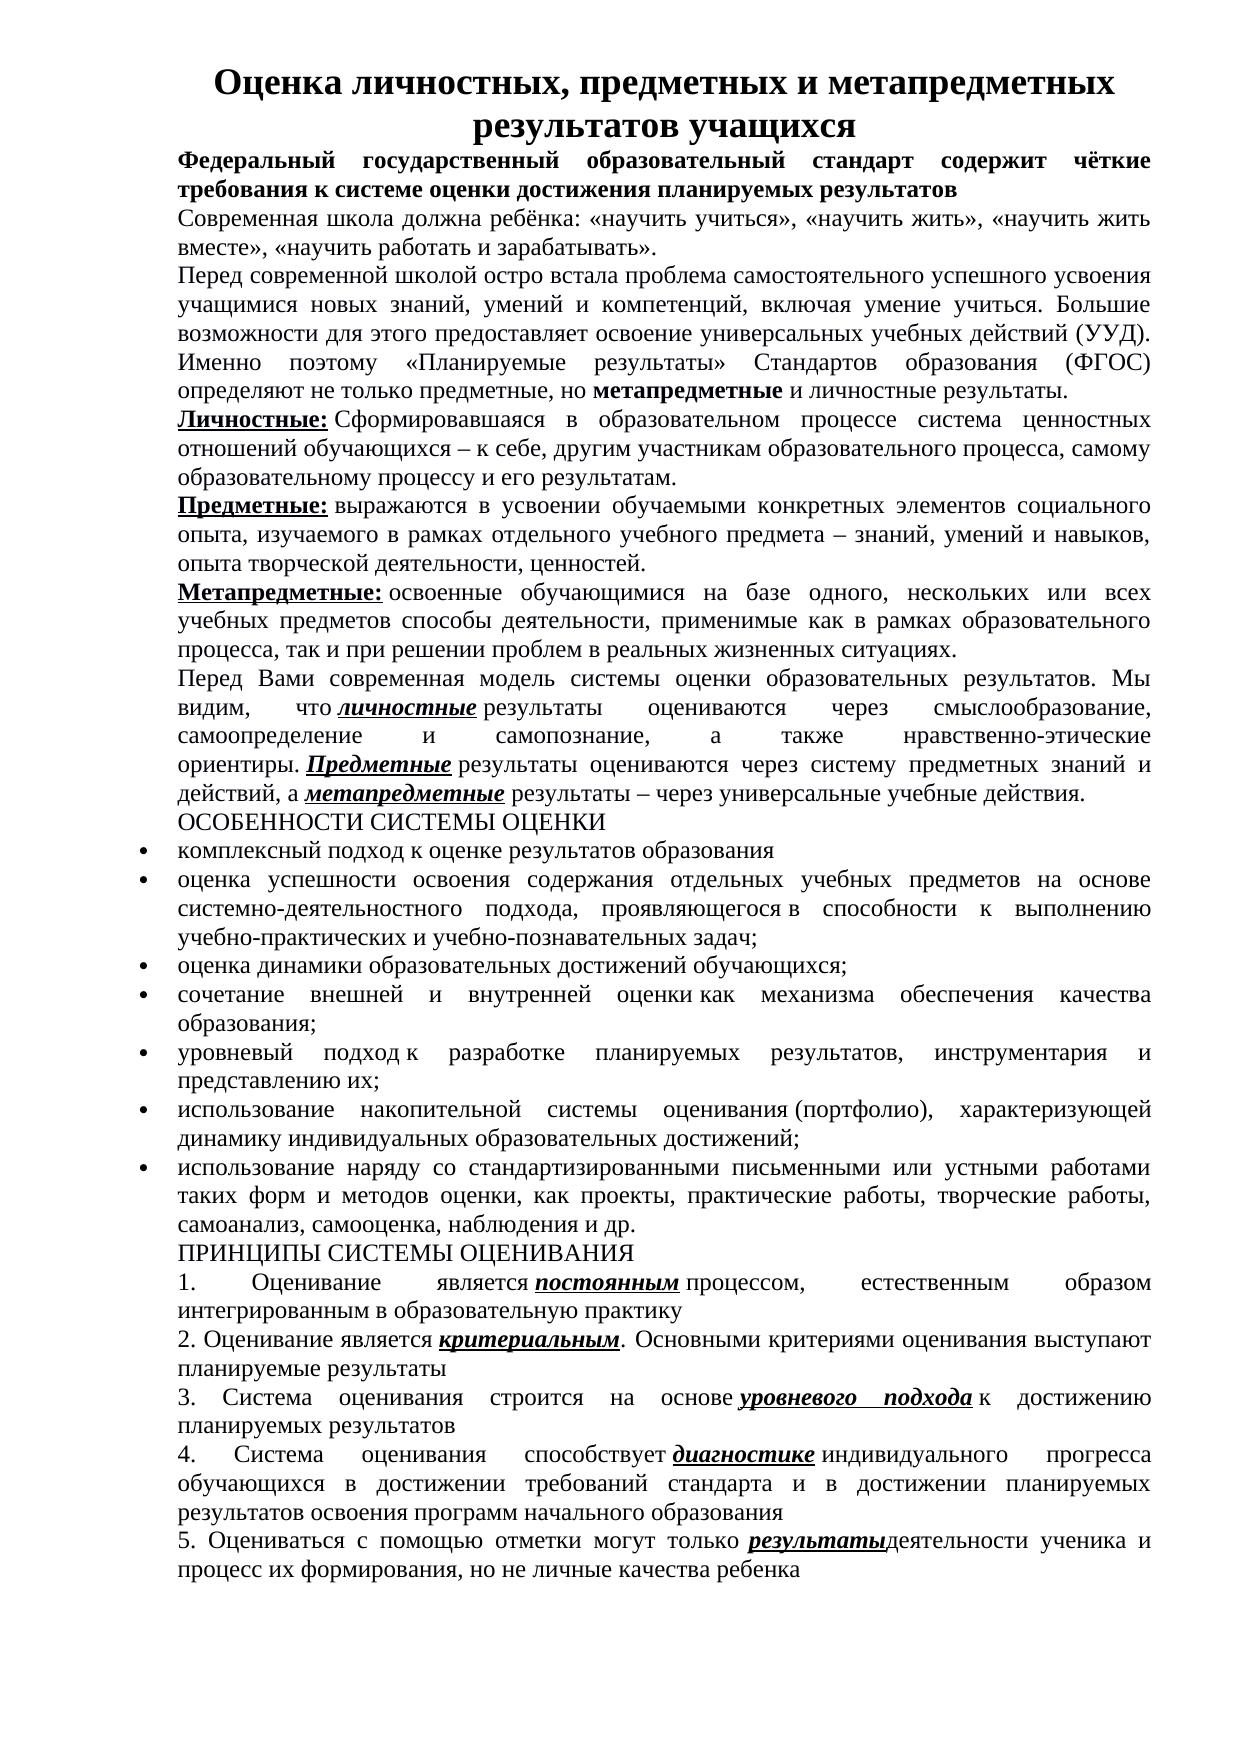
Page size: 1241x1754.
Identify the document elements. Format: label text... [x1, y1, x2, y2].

list комплексный подход к оценке результатов образования [140, 835, 1152, 864]
text Федеральный государственный образовательный стандарт содержит чёткие требования к системе оценки достижения планируемых результатов [177, 145, 1152, 203]
text Перед современной школой остро встала проблема самостоятельного успешного усвоения учащимися новых знаний, умений и компетенций, включая умение учиться. Большие возможности для этого предоставляет освоение универсальных учебных действий (УУД). Именно поэтому «Планируемые результаты» Стандартов образования (ФГОС) определяют не только предметные, но метапредметные и личностные результаты. [177, 260, 1152, 404]
text Оценка личностных, предметных и метапредметных результатов учащихся [856, 59, 1152, 145]
text Метапредметные: освоенные обучающимися на базе одного, нескольких или всех учебных предметов способы деятельности, применимые как в рамках образовательного процесса, так и при решении проблем в реальных жизненных ситуациях. [177, 577, 1152, 663]
list использование наряду со стандартизированными письменными или устными работами таких форм и методов оценки, как проекты, практические работы, творческие работы, самоанализ, самооценка, наблюдения и др. [140, 1152, 1152, 1238]
text Перед Вами современная модель системы оценки образовательных результатов. Мы видим, что личностные результаты оцениваются через смыслообразование, самоопределение и самопознание, а также нравственно-этические ориентиры. Предметные результаты оцениваются через систему предметных знаний и действий, а метапредметные результаты – через универсальные учебные действия. [177, 663, 1152, 807]
text 1. Оценивание является постоянным процессом, естественным образом интегрированным в образовательную практику [177, 1267, 1152, 1324]
text 4. Система оценивания способствует диагностике индивидуального прогресса обучающихся в достижении требований стандарта и в достижении планируемых результатов освоения программ начального образования [177, 1439, 1152, 1525]
list сочетание внешней и внутренней оценки как механизма обеспечения качества образования; [140, 979, 1152, 1037]
text 3. Система оценивания строится на основе уровневого подхода к достижению планируемых результатов [177, 1382, 1152, 1439]
list использование накопительной системы оценивания (портфолио), характеризующей динамику индивидуальных образовательных достижений; [140, 1094, 1152, 1152]
text Предметные: выражаются в усвоении обучаемыми конкретных элементов социального опыта, изучаемого в рамках отдельного учебного предмета – знаний, умений и навыков, опыта творческой деятельности, ценностей. [177, 490, 1152, 577]
text 5. Оцениваться с помощью отметки могут только результатыдеятельности ученика и процесс их формирования, но не личные качества ребенка [177, 1525, 1152, 1583]
text Современная школа должна ребёнка: «научить учиться», «научить жить», «научить жить вместе», «научить работать и зарабатывать». [177, 203, 1152, 260]
list оценка успешности освоения содержания отдельных учебных предметов на основе системно-деятельностного подхода, проявляющегося в способности к выполнению учебно-практических и учебно-познавательных задач; [140, 864, 1152, 950]
list уровневый подход к разработке планируемых результатов, инструментария и представлению их; [140, 1037, 1152, 1094]
text Личностные: Сформировавшаяся в образовательном процессе система ценностных отношений обучающихся – к себе, другим участникам образовательного процесса, самому образовательному процессу и его результатам. [177, 404, 1152, 490]
list оценка динамики образовательных достижений обучающихся; [140, 950, 1152, 979]
text ПРИНЦИПЫ СИСТЕМЫ ОЦЕНИВАНИЯ [177, 1238, 1152, 1267]
text Оценка личностных, предметных и метапредметных результатов учащихся [177, 59, 473, 145]
text ОСОБЕННОСТИ СИСТЕМЫ ОЦЕНКИ [177, 807, 1152, 835]
text 2. Оценивание является критериальным. Основными критериями оценивания выступают планируемые результаты [177, 1324, 1152, 1382]
